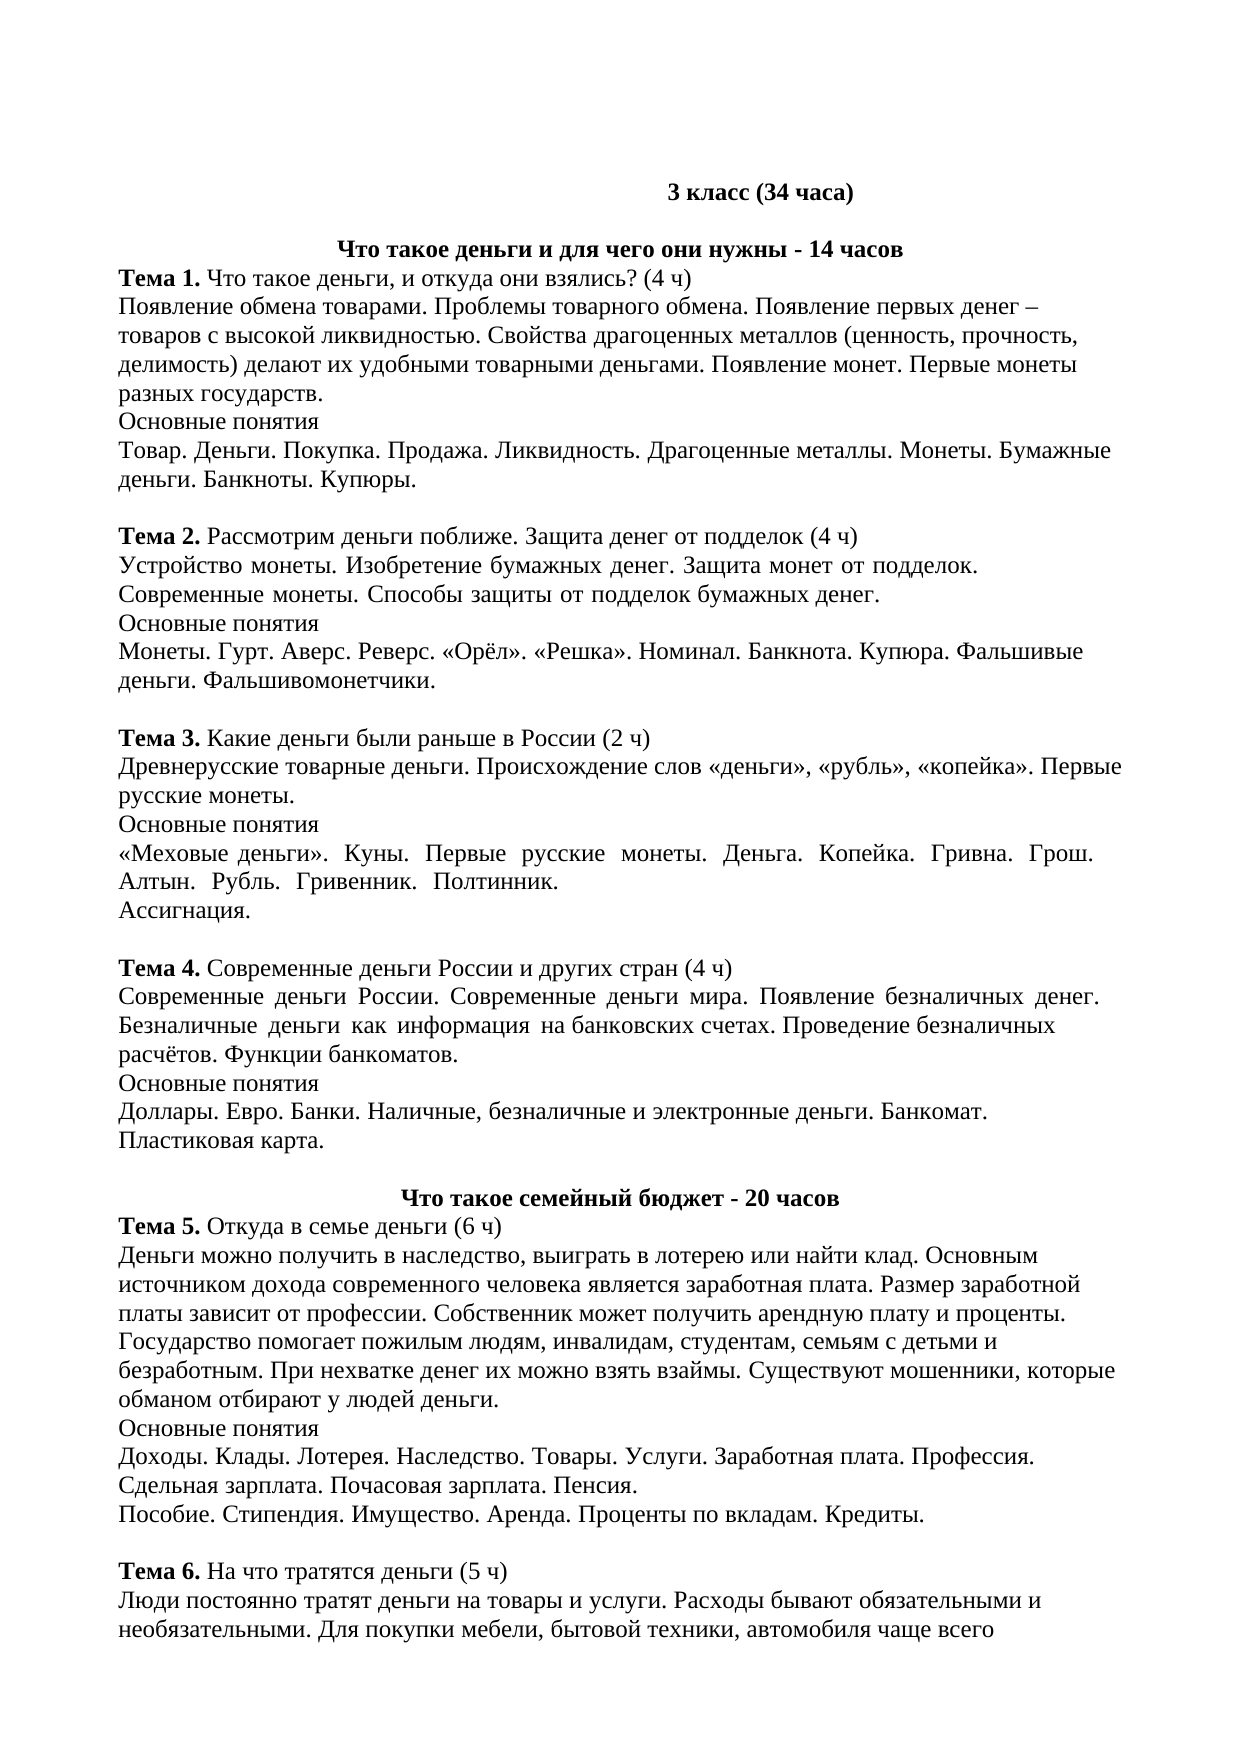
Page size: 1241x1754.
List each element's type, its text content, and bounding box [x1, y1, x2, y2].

text Тема 5. Откуда в семье деньги (6 ч) [118, 1211, 1122, 1240]
text Пособие. Стипендия. Имущество. Аренда. Проценты по вкладам. Кредиты. [118, 1499, 1122, 1528]
text Древнерусские товарные деньги. Происхождение слов «деньги», «рубль», «копейка». Первые русские монеты. [118, 751, 1122, 809]
text Тема 3. Какие деньги были раньше в России (2 ч) [118, 723, 1122, 751]
text Тема 6. На что тратятся деньги (5 ч) [118, 1556, 1122, 1585]
text Современные деньги России. Современные деньги мира. Появление безналичных денег. Безналичные деньги как информация на банковских счетах. Проведение безналичных расчётов. Функции банкоматов. [118, 981, 1122, 1068]
text Ассигнация. [118, 895, 1122, 924]
text Тема 4. Современные деньги России и других стран (4 ч) [118, 953, 1122, 981]
text Появление обмена товарами. Проблемы товарного обмена. Появление первых денег – товаров с высокой ликвидностью. Свойства драгоценных металлов (ценность, прочность, делимость) делают их удобными товарными деньгами. Появление монет. Первые монеты разных государств. [118, 291, 1122, 406]
text Доходы. Клады. Лотерея. Наследство. Товары. Услуги. Заработная плата. Профессия. Сдельная зарплата. Почасовая зарплата. Пенсия. [118, 1441, 1122, 1499]
text Основные понятия [118, 1068, 1122, 1096]
text Деньги можно получить в наследство, выиграть в лотерею или найти клад. Основным источником дохода современного человека является заработная плата. Размер заработной платы зависит от профессии. Собственник может получить арендную плату и проценты. Государство помогает пожилым людям, инвалидам, студентам, семьям с детьми и безработным. При нехватке денег их можно взять взаймы. Существуют мошенники, которые обманом отбирают у людей деньги. [118, 1240, 1122, 1413]
text Тема 2. Рассмотрим деньги поближе. Защита денег от подделок (4 ч) [118, 521, 1122, 550]
text Устройство монеты. Изобретение бумажных денег. Защита монет от подделок. Современные монеты. Способы защиты от подделок бумажных денег. [118, 550, 1122, 608]
text 3 класс (34 часа) [174, 177, 1122, 206]
text Основные понятия [118, 809, 1122, 838]
text Основные понятия [118, 608, 1122, 636]
text Что такое деньги и для чего они нужны - 14 часов [118, 234, 1122, 263]
text Что такое семейный бюджет - 20 часов [118, 1183, 1122, 1211]
text Тема 1. Что такое деньги, и откуда они взялись? (4 ч) [118, 263, 1122, 291]
text Доллары. Евро. Банки. Наличные, безналичные и электронные деньги. Банкомат. Пластиковая карта. [118, 1096, 1122, 1154]
text Товар. Деньги. Покупка. Продажа. Ликвидность. Драгоценные металлы. Монеты. Бумажные деньги. Банкноты. Купюры. [118, 435, 1122, 493]
text Монеты. Гурт. Аверс. Реверс. «Орёл». «Решка». Номинал. Банкнота. Купюра. Фальшивые деньги. Фальшивомонетчики. [118, 636, 1122, 694]
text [118, 1585, 1122, 1643]
text «Меховые деньги». Куны. Первые русские монеты. Деньга. Копейка. Гривна. Грош. Алтын. Рубль. Гривенник. Полтинник. [118, 838, 1122, 895]
text Основные понятия [118, 406, 1122, 435]
text Основные понятия [118, 1413, 1122, 1441]
